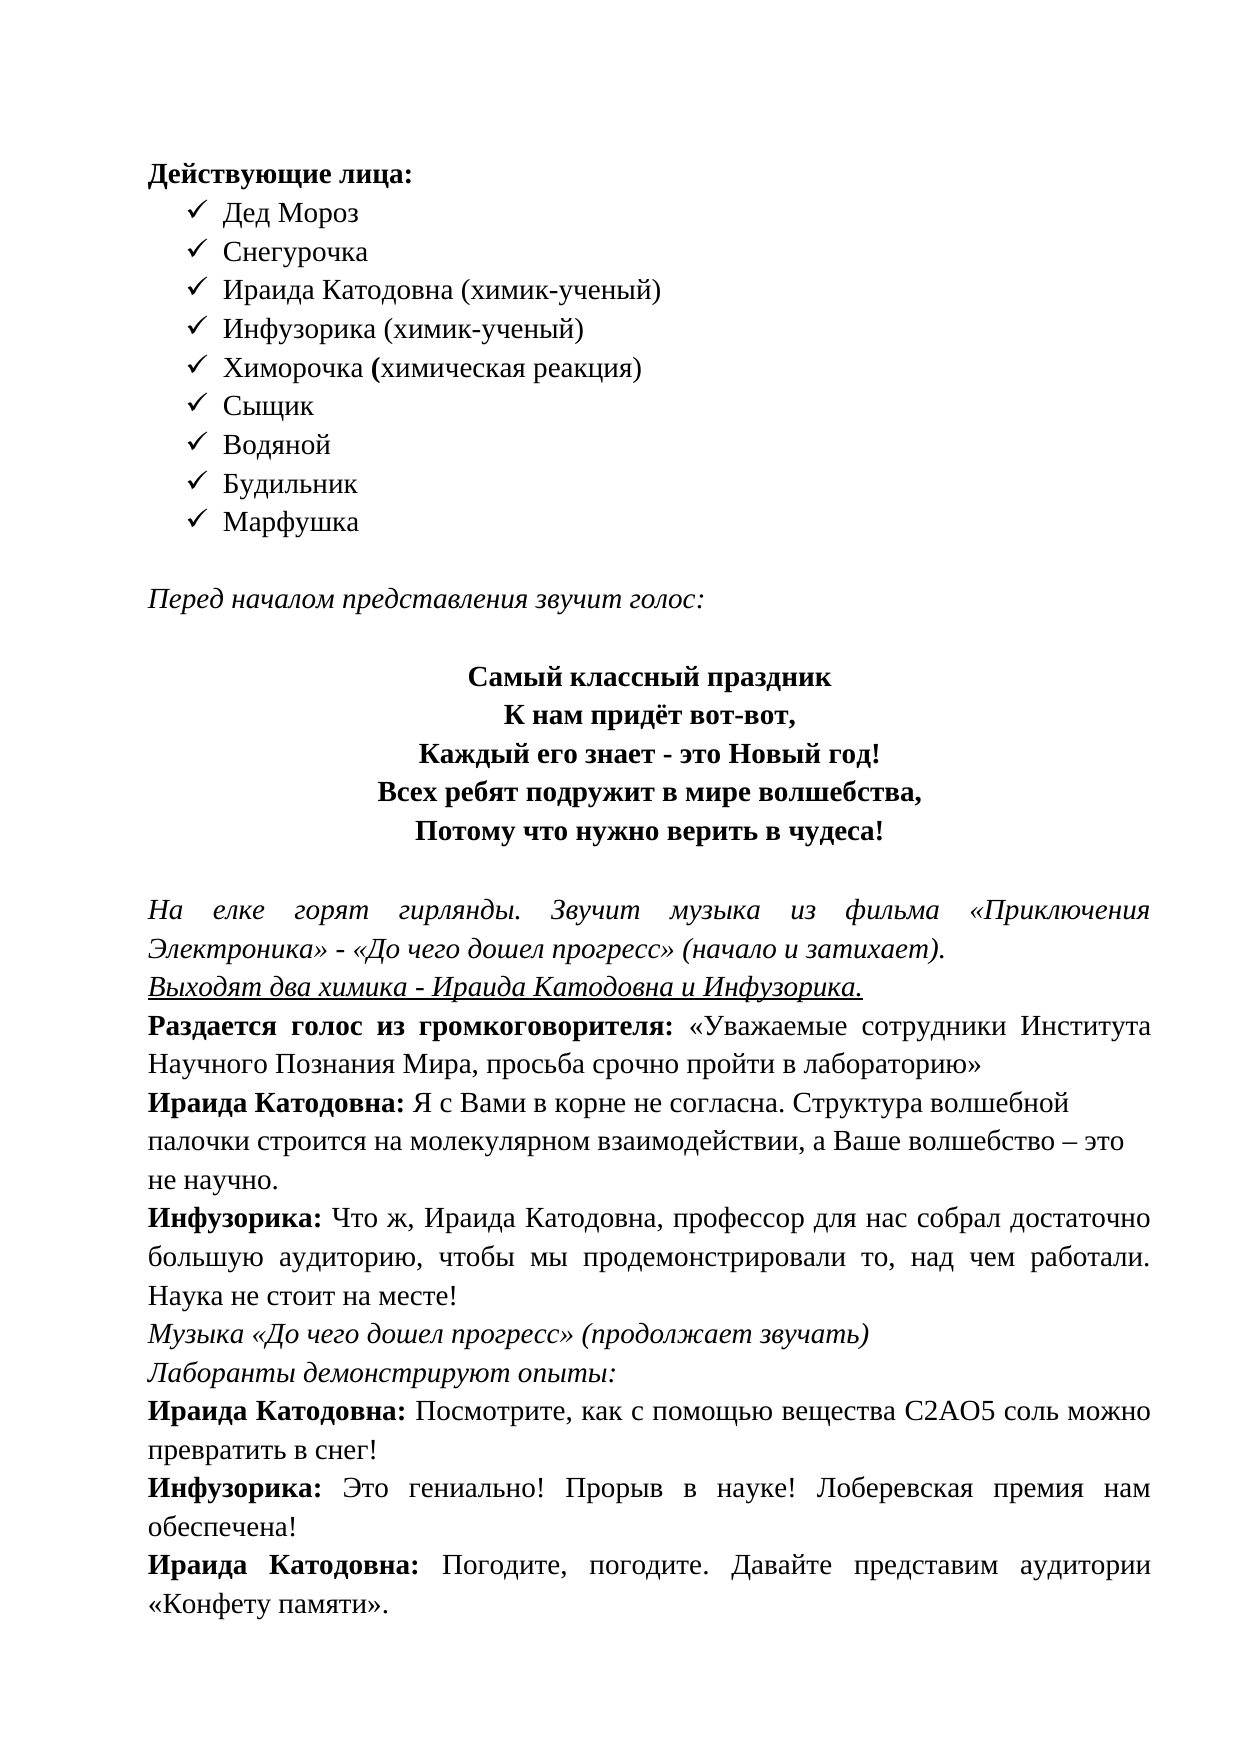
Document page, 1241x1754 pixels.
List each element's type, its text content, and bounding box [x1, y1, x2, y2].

text Ираида Катодовна: Погодите, погодите. Давайте представим аудитории «Конфету памяти». [148, 1547, 1152, 1619]
text Инфузорика: Что ж, Ираида Катодовна, профессор для нас собрал достаточно большую аудиторию, чтобы мы продемонстрировали то, над чем работали. Наука не стоит на месте! [148, 1201, 1152, 1311]
list Марфушка [185, 504, 1152, 538]
text Выходят два химика - Ираида Катодовна и Инфузорика. [148, 969, 1152, 1003]
text Лаборанты демонстрируют опыты: [148, 1355, 1152, 1388]
text Перед началом представления звучит голос: [148, 582, 1152, 615]
list Снегурочка [185, 234, 1152, 267]
list Дед Мороз [185, 195, 1152, 229]
list Ираида Катодовна (химик-ученый) [185, 272, 1152, 306]
text Ираида Катодовна: Я с Вами в корне не согласна. Структура волшебной палочки строится на молекулярном взаимодействии, а Ваше волшебство – это не научно. [148, 1085, 1152, 1196]
text Всех ребят подружит в мире волшебства, [148, 774, 1152, 808]
text Каждый его знает - это Новый год! [148, 736, 1152, 769]
text На елке горят гирлянды. Звучит музыка из фильма «Приключения Электроника» - «До чего дошел прогресс» (начало и затихает). [148, 892, 1152, 964]
text Раздается голос из громкоговорителя: «Уважаемые сотрудники Института Научного Познания Мира, просьба срочно пройти в лабораторию» [148, 1008, 1152, 1080]
text Музыка «До чего дошел прогресс» (продолжает звучать) [148, 1316, 1152, 1350]
list Будильник [185, 466, 1152, 499]
list Инфузорика (химик-ученый) [185, 311, 1152, 345]
list Водяной [185, 427, 1152, 461]
text К нам придёт вот-вот, [148, 697, 1152, 731]
text Самый классный праздник [148, 659, 1152, 692]
text Действующие лица: [148, 157, 1152, 190]
text Ираида Катодовна: Посмотрите, как с помощью вещества С2АО5 соль можно превратить в снег! [148, 1393, 1152, 1465]
list Сыщик [185, 388, 1152, 422]
text Потому что нужно верить в чудеса! [148, 813, 1152, 846]
list Химорочка (химическая реакция) [185, 350, 1152, 383]
text Инфузорика: Это гениально! Прорыв в науке! Лоберевская премия нам обеспечена! [148, 1470, 1152, 1542]
